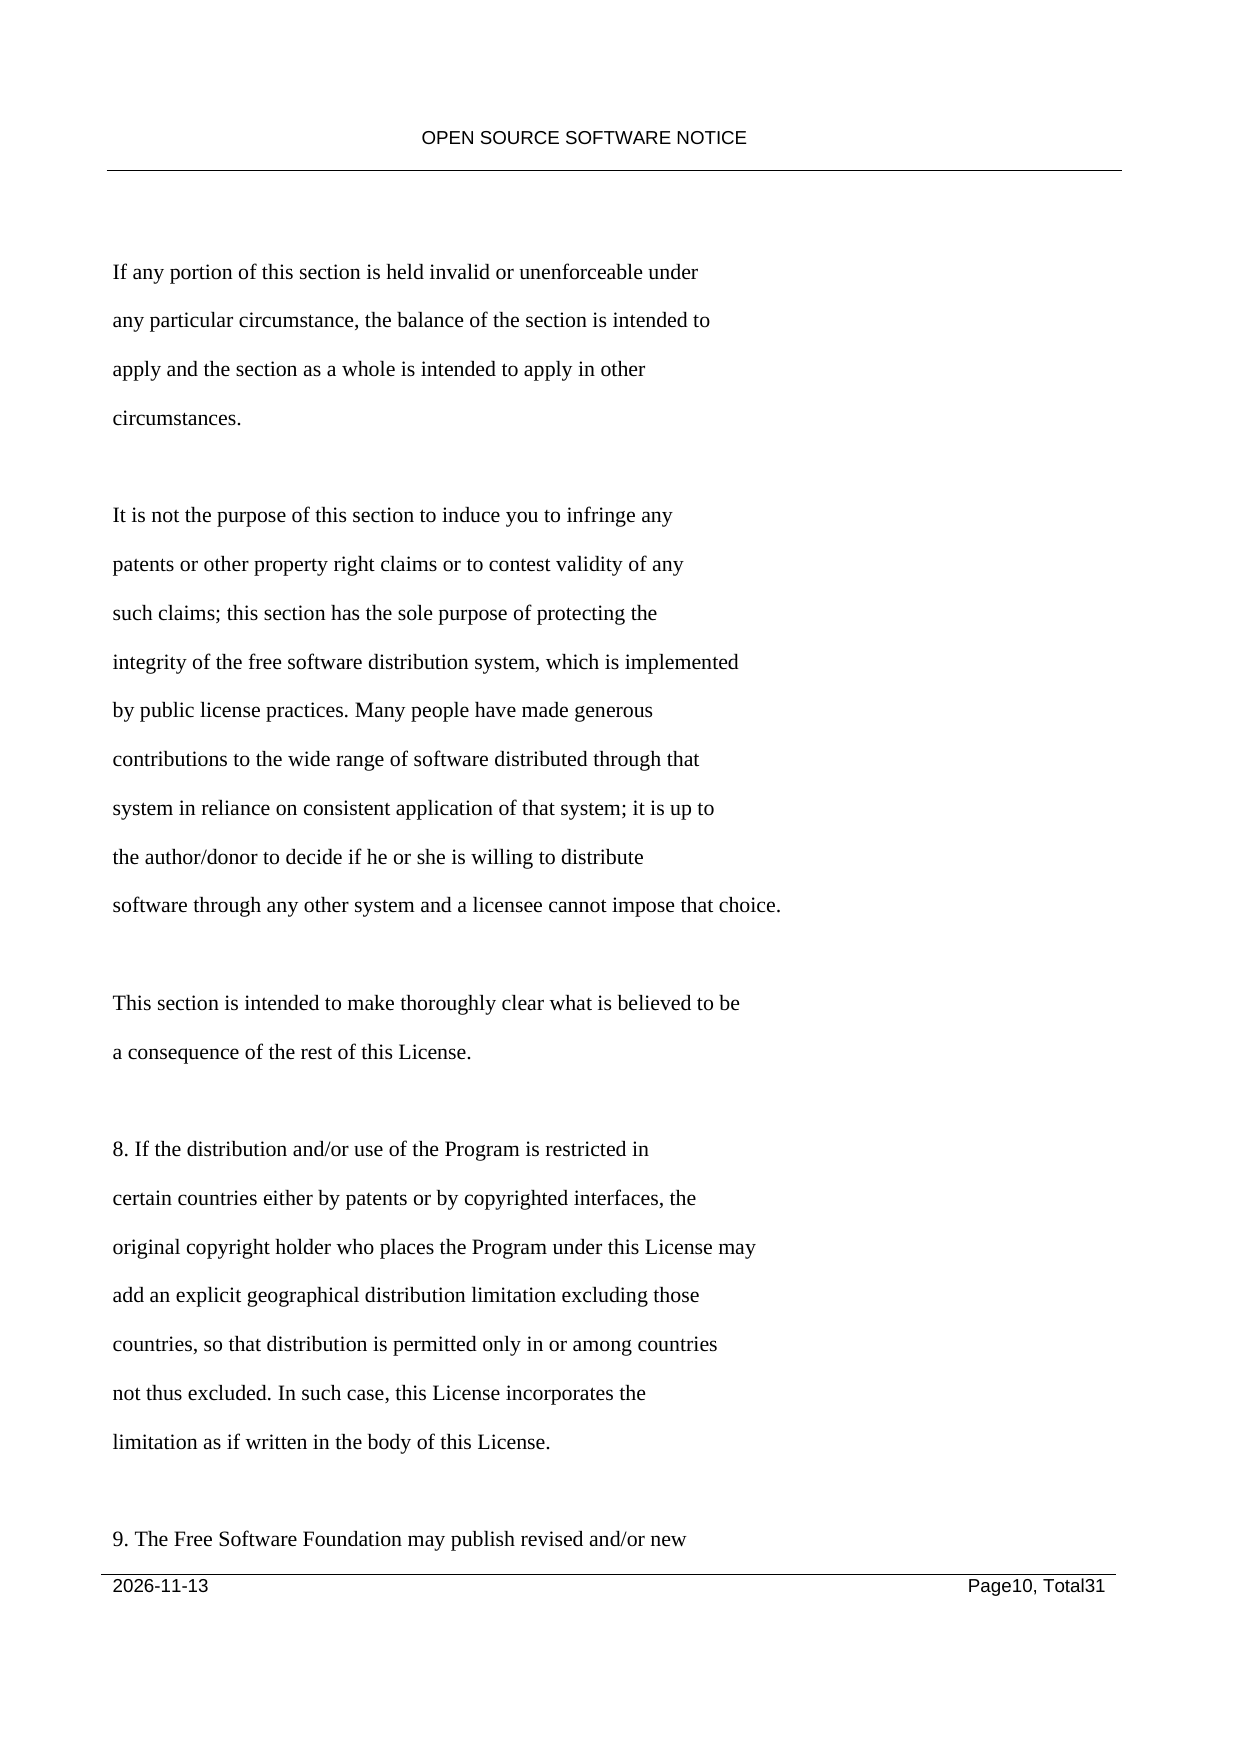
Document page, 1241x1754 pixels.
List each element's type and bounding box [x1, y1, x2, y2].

text [112, 206, 1128, 1555]
